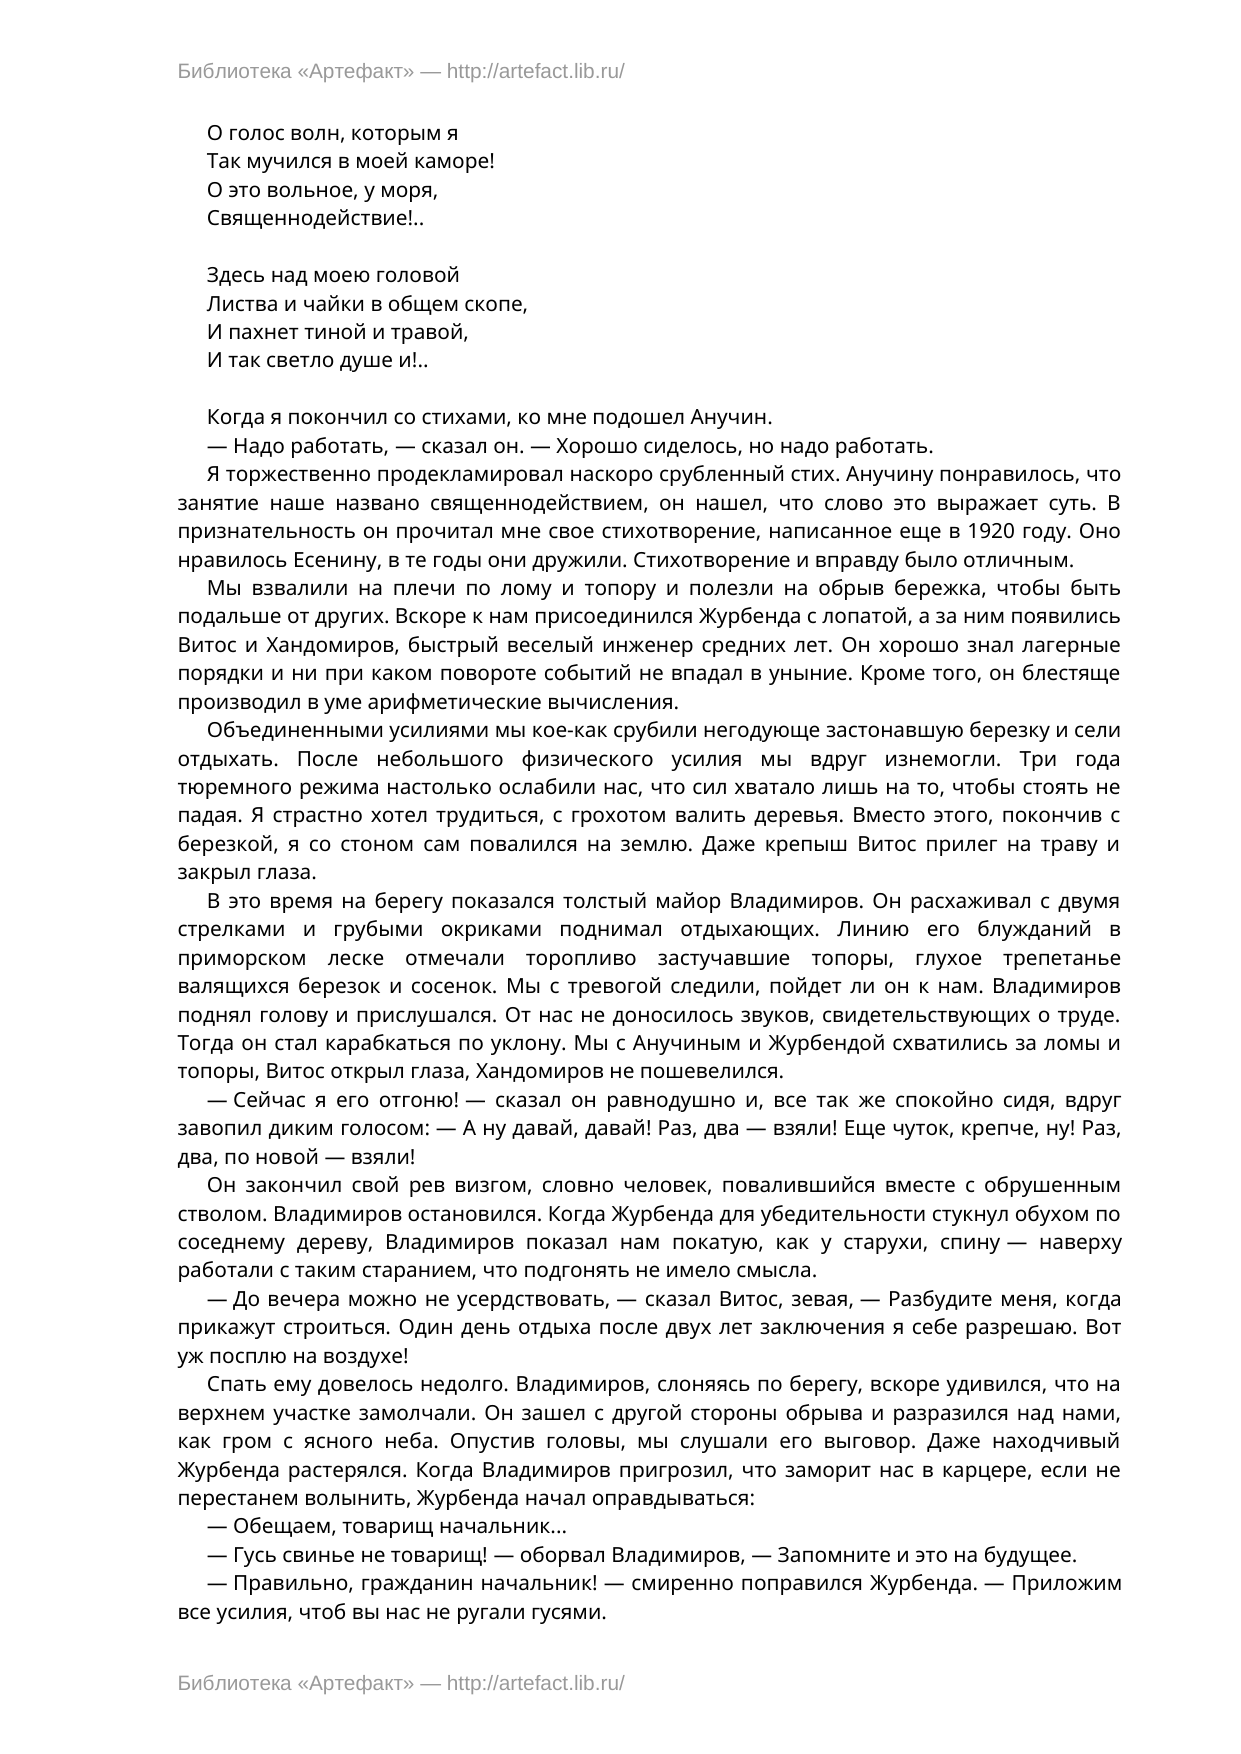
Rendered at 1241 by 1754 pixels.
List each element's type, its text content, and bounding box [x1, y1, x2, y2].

text Мы взвалили на плечи по лому и топору и полезли на обрыв бережка, чтобы быть подальше от других. Вскоре к нам присоединился Журбенда с лопатой, а за ним появились Витос и Хандомиров, быстрый веселый инженер средних лет. Он хорошо знал лагерные порядки и ни при каком повороте событий не впадал в уныние. Кроме того, он блестяще производил в уме арифметические вычисления. [177, 573, 1122, 715]
text Я торжественно продекламировал наскоро срубленный стих. Анучину понравилось, что занятие наше названо священнодействием, он нашел, что слово это выражает суть. В признательность он прочитал мне свое стихотворение, написанное еще в 1920 году. Оно нравилось Есенину, в те годы они дружили. Стихотворение и вправду было отличным. [177, 459, 1122, 573]
text Объединенными усилиями мы кое-как срубили негодующе застонавшую березку и сели отдыхать. После небольшого физического усилия мы вдруг изнемогли. Три года тюремного режима настолько ослабили нас, что сил хватало лишь на то, чтобы стоять не падая. Я страстно хотел трудиться, с грохотом валить деревья. Вместо этого, покончив с березкой, я со стоном сам повалился на землю. Даже крепыш Витос прилег на траву и закрыл глаза. [177, 715, 1122, 886]
text О голос волн, которым я [177, 118, 1122, 147]
text Священнодействие!.. [177, 203, 1122, 232]
text Листва и чайки в общем скопе, [177, 289, 1122, 317]
text — До вечера можно не усердствовать, — сказал Витос, зевая, — Разбудите меня, когда прикажут строиться. Один день отдыха после двух лет заключения я себе разрешаю. Вот уж посплю на воздухе! [177, 1284, 1122, 1369]
text Так мучился в моей каморе! [177, 147, 1122, 175]
text — Правильно, гражданин начальник! — смиренно поправился Журбенда. — Приложим все усилия, чтоб вы нас не ругали гусями. [177, 1568, 1122, 1625]
text — Гусь свинье не товарищ! — оборвал Владимиров, — Запомните и это на будущее. [177, 1540, 1122, 1568]
text Спать ему довелось недолго. Владимиров, слоняясь по берегу, вскоре удивился, что на верхнем участке замолчали. Он зашел с другой стороны обрыва и разразился над нами, как гром с ясного неба. Опустив головы, мы слушали его выговор. Даже находчивый Журбенда растерялся. Когда Владимиров пригрозил, что заморит нас в карцере, если не перестанем волынить, Журбенда начал оправдываться: [177, 1369, 1122, 1512]
text Он закончил свой рев визгом, словно человек, повалившийся вместе с обрушенным стволом. Владимиров остановился. Когда Журбенда для убедительности стукнул обухом по соседнему дереву, Владимиров показал нам покатую, как у старухи, спину — наверху работали с таким старанием, что подгонять не имело смысла. [177, 1170, 1122, 1284]
text — Обещаем, товарищ начальник... [177, 1512, 1122, 1540]
text Здесь над моею головой [177, 260, 1122, 289]
text И так светло душе и!.. [177, 346, 1122, 374]
text Когда я покончил со стихами, ко мне подошел Анучин. [177, 402, 1122, 431]
text — Сейчас я его отгоню! — сказал он равнодушно и, все так же спокойно сидя, вдруг завопил диким голосом: — А ну давай, давай! Раз, два — взяли! Еще чуток, крепче, ну! Раз, два, по новой — взяли! [177, 1085, 1122, 1170]
text В это время на берегу показался толстый майор Владимиров. Он расхаживал с двумя стрелками и грубыми окриками поднимал отдыхающих. Линию его блужданий в приморском леске отмечали торопливо застучавшие топоры, глухое трепетанье валящихся березок и сосенок. Мы с тревогой следили, пойдет ли он к нам. Владимиров поднял голову и прислушался. От нас не доносилось звуков, свидетельствующих о труде. Тогда он стал карабкаться по уклону. Мы с Анучиным и Журбендой схватились за ломы и топоры, Витос открыл глаза, Хандомиров не пошевелился. [177, 886, 1122, 1085]
text — Надо работать, — сказал он. — Хорошо сиделось, но надо работать. [177, 431, 1122, 459]
text О это вольное, у моря, [177, 175, 1122, 203]
text И пахнет тиной и травой, [177, 317, 1122, 346]
